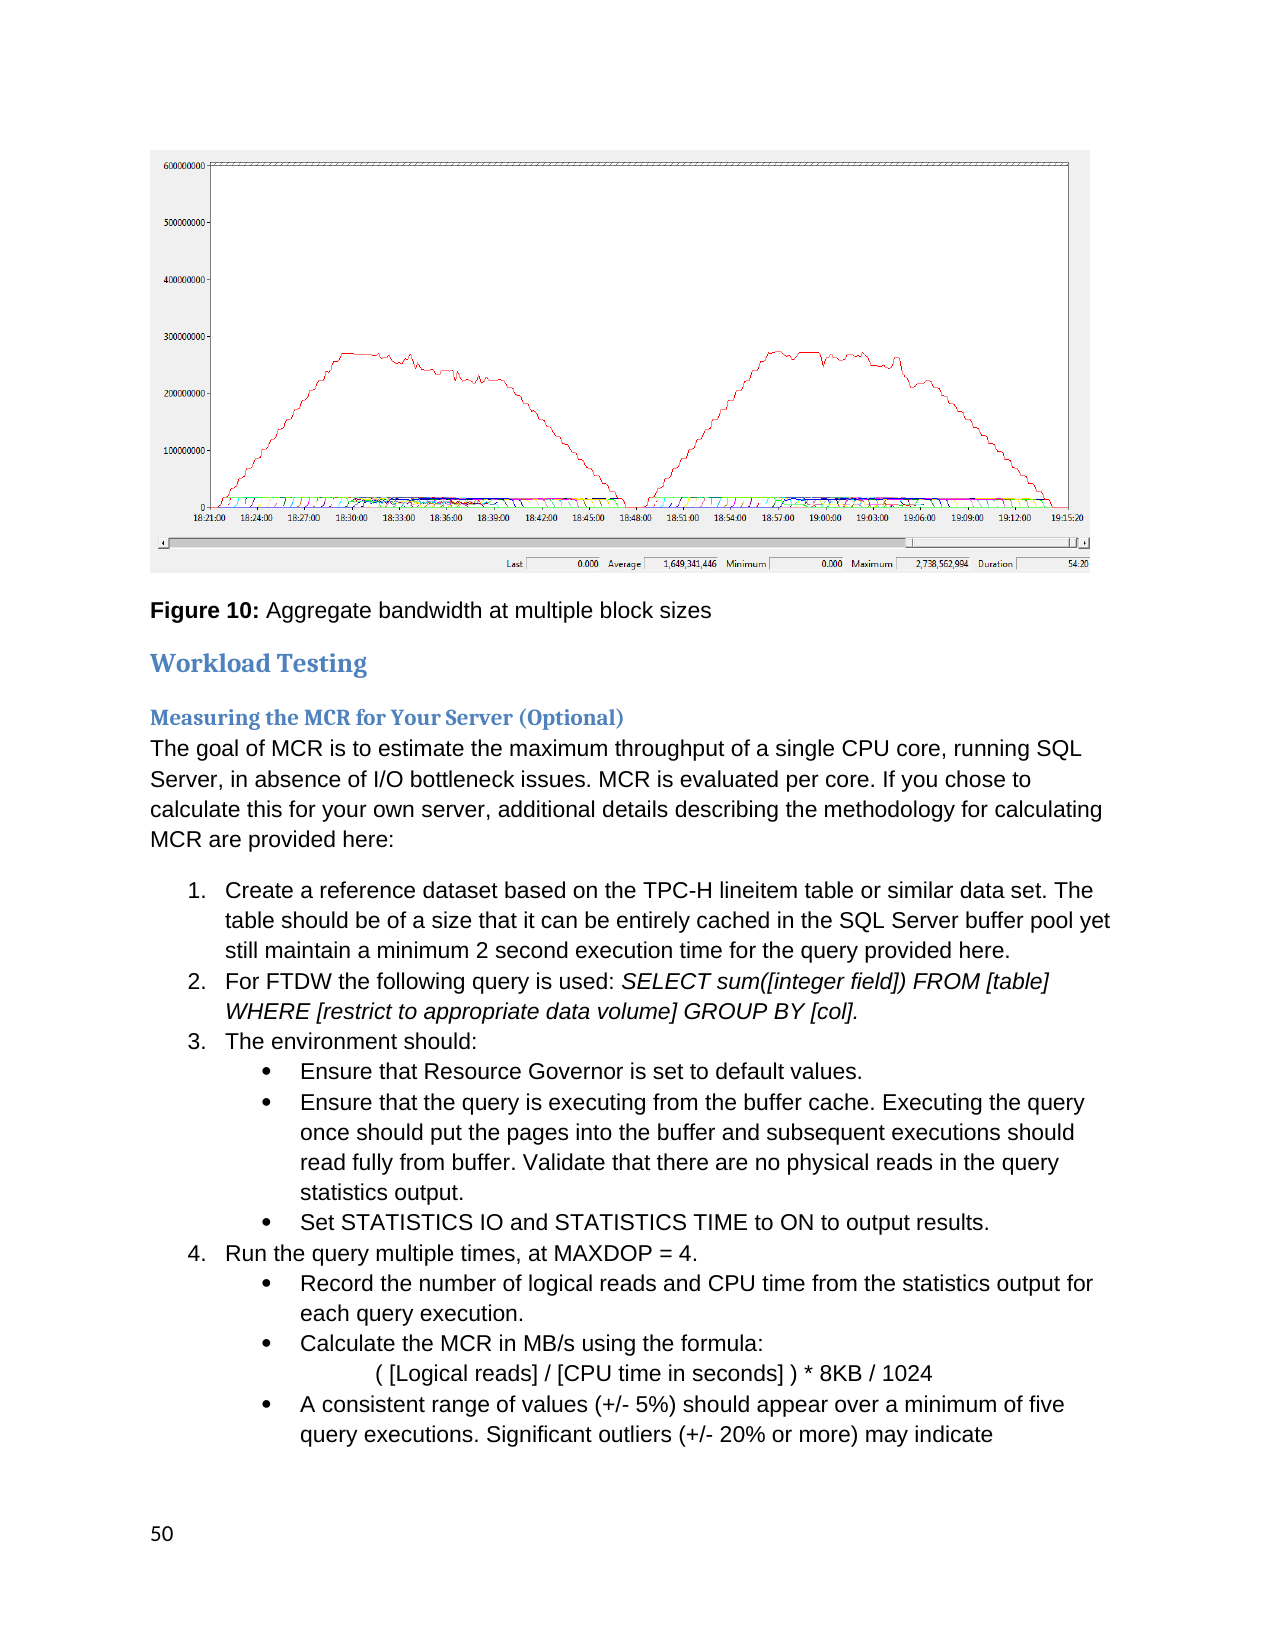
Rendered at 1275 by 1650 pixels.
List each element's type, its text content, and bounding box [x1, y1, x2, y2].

subtitle Workload Testing [150, 648, 1125, 680]
list Calculate the MCR in MB/s using the formula: ( [Logical reads] / [CPU time in seconds] ) * 8KB / 1024 [262, 1330, 1125, 1387]
text Figure 10: Aggregate bandwidth at multiple block sizes [150, 597, 1125, 624]
list Create a reference dataset based on the TPC-H lineitem table or similar data set. The table should be of a size that it can be entirely cached in the SQL Server buffer pool yet still maintain a minimum 2 second execution time for the query provided here. [187, 877, 1125, 964]
list Run the query multiple times, at MAXDOP = 4. [187, 1239, 1125, 1266]
list Record the number of logical reads and CPU time from the statistics output for each query execution. [262, 1270, 1125, 1326]
picture [150, 150, 1090, 573]
list Ensure that Resource Governor is set to default values. [262, 1058, 1125, 1084]
subtitle Measuring the MCR for Your Server (Optional) [150, 705, 1125, 731]
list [262, 1391, 1125, 1447]
list Ensure that the query is executing from the buffer cache. Executing the query once should put the pages into the buffer and subsequent executions should read fully from buffer. Validate that there are no physical reads in the query statistics output. [262, 1088, 1125, 1205]
list The environment should: [187, 1028, 1125, 1054]
text The goal of MCR is to estimate the maximum throughput of a single CPU core, running SQL Server, in absence of I/O bottleneck issues. MCR is evaluated per core. If you chose to calculate this for your own server, additional details describing the methodology for calculating MCR are provided here: [150, 735, 1125, 852]
list Set STATISTICS IO and STATISTICS TIME to ON to output results. [262, 1209, 1125, 1236]
list For FTDW the following query is used: SELECT sum([integer field]) FROM [table] WHERE [restrict to appropriate data volume] GROUP BY [col]. [187, 968, 1125, 1024]
